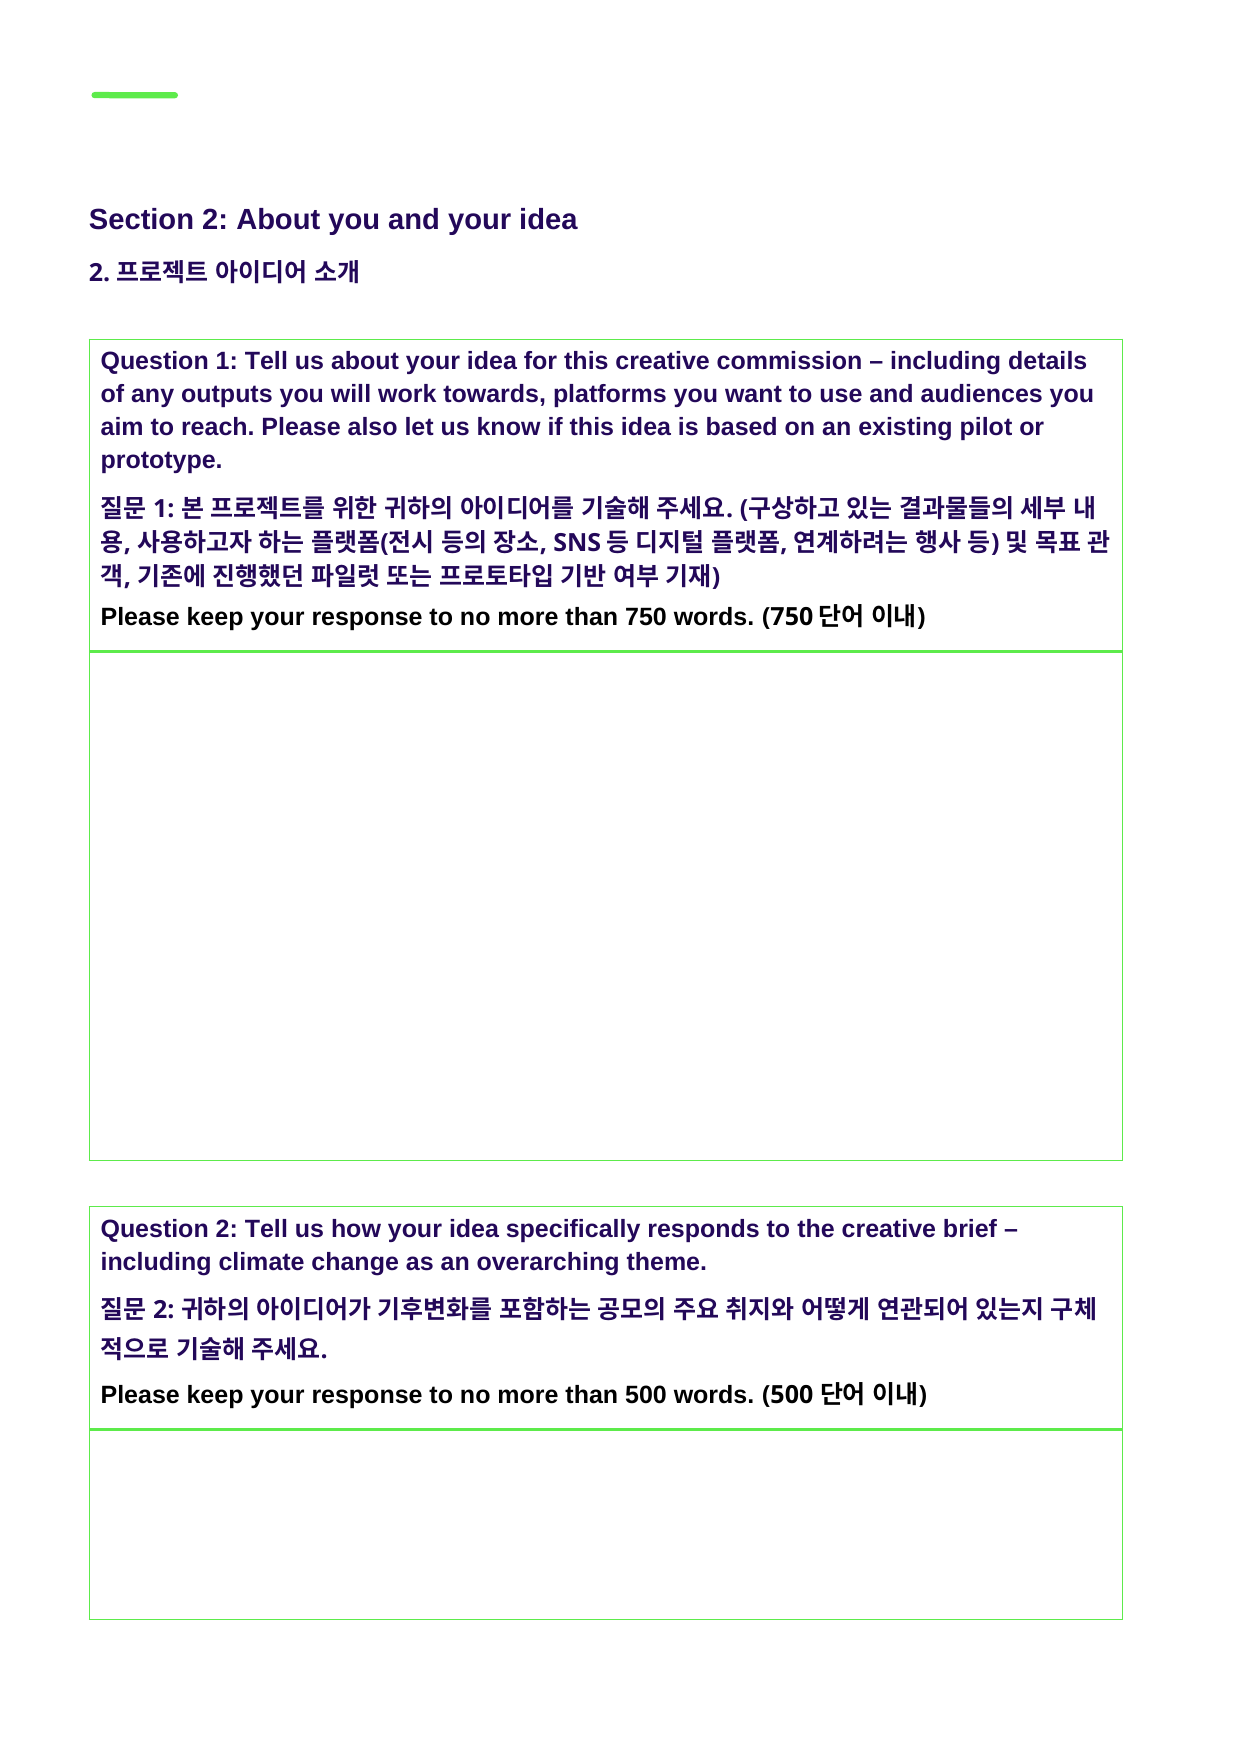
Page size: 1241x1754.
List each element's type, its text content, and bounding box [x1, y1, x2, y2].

table_cell [90, 653, 1122, 1160]
table_cell [90, 1431, 1122, 1619]
table_header Question 1: Tell us about your idea for this creative commission – including details of any outputs you will work towards, platforms you want to use and audiences you aim to reach. Please also let us know if this idea is based on an existing pilot or prototype. 질문 1: 본 프로젝트를 위한 귀하의 아이디어를 기술해 주세요. (구상하고 있는 결과물들의 세부 내용, 사용하고자 하는 플랫폼(전시 등의 장소, SNS등 디지털 플랫폼, 연계하려는 행사 등) 및 목표 관객, 기존에 진행했던 파일럿 또는 프로토타입 기반 여부 기재) Please keep your response to no more than 750 words. (750단어 이내) [90, 340, 1122, 649]
text 2. 프로젝트 아이디어 소개 [89, 253, 1152, 322]
text Section 2: About you and your idea [89, 202, 1152, 235]
table_header Question 2: Tell us how your idea specifically responds to the creative brief –including climate change as an overarching theme. 질문 2: 귀하의 아이디어가 기후변화를 포함하는 공모의 주요 취지와 어떻게 연관되어 있는지 구체적으로 기술해 주세요. Please keep your response to no more than 500 words. (500 단어 이내) [90, 1207, 1122, 1427]
